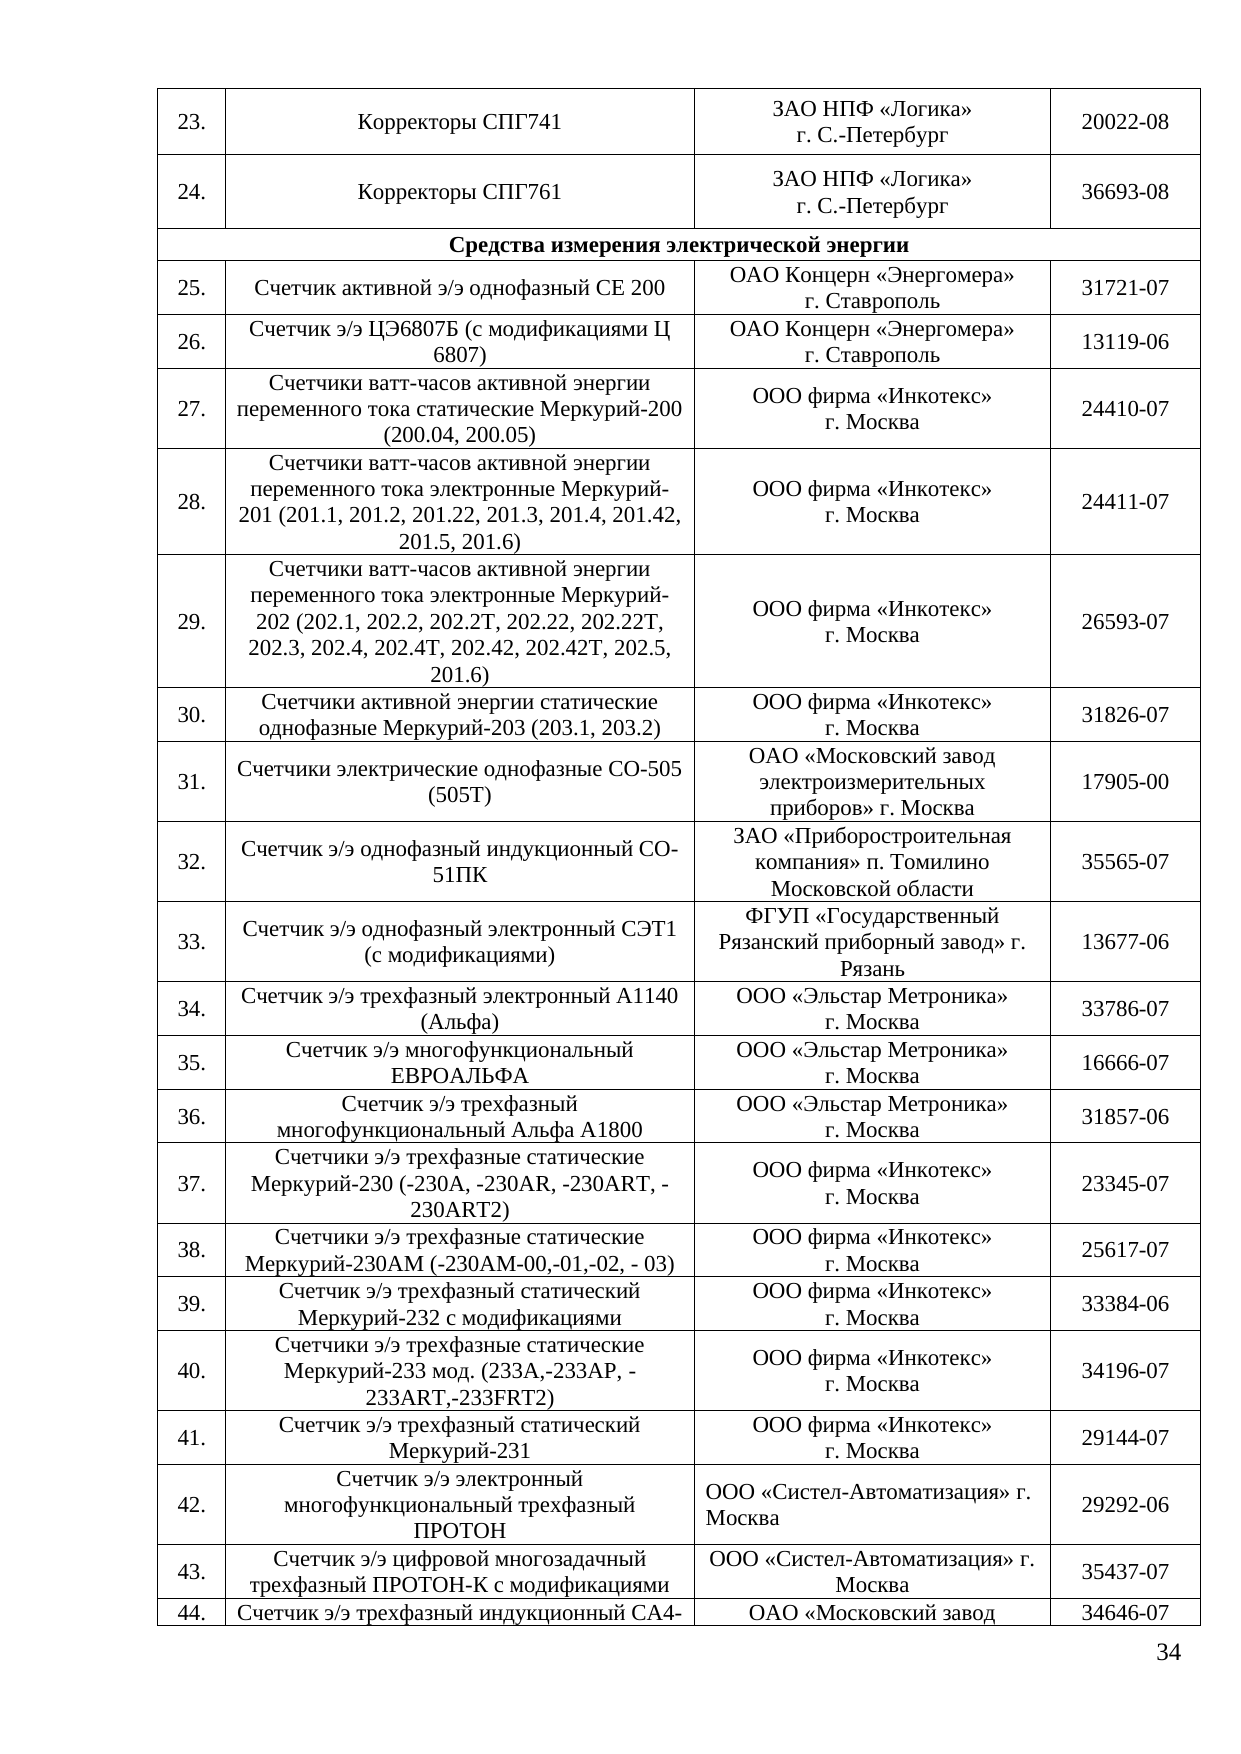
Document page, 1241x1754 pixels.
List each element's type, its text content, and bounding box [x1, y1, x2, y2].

table_cell ООО фирма «Инкотекс» г. Москва [695, 555, 1050, 687]
table_cell 34646-07 [1051, 1599, 1200, 1625]
table_cell 29292-06 [1051, 1465, 1200, 1544]
table_cell Счетчики э/э трехфазные статические Меркурий-230АМ (-230АМ-00,-01,-02, - 03) [226, 1224, 694, 1276]
table_cell ООО фирма «Инкотекс» г. Москва [695, 1224, 1050, 1276]
table_cell 23345-07 [1051, 1143, 1200, 1222]
table_cell 44. [158, 1599, 225, 1625]
table_cell 27. [158, 369, 225, 448]
table_cell ООО фирма «Инкотекс» г. Москва [695, 688, 1050, 741]
table_cell 32. [158, 822, 225, 901]
table_cell ООО фирма «Инкотекс» г. Москва [695, 1143, 1050, 1222]
table_cell Счетчик э/э однофазный электронный СЭТ1 (с модификациями) [226, 902, 694, 981]
table_cell Корректоры СПГ741 [226, 89, 694, 154]
table_cell 38. [158, 1224, 225, 1276]
table_cell 28. [158, 449, 225, 554]
table_cell 24410-07 [1051, 369, 1200, 448]
table_cell 34196-07 [1051, 1331, 1200, 1410]
table_cell Счетчики ватт-часов активной энергии переменного тока электронные Меркурий-202 (202.1, 202.2, 202.2Т, 202.22, 202.22Т, 202.3, 202.4, 202.4Т, 202.42, 202.42Т, 202.5, 201.6) [226, 555, 694, 687]
table_cell Корректоры СПГ761 [226, 155, 694, 228]
table_cell 25. [158, 261, 225, 314]
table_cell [695, 1599, 1050, 1625]
table_cell Счетчик э/э цифровой многозадачный трехфазный ПРОТОН-К с модификациями [226, 1545, 694, 1598]
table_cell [226, 1599, 694, 1625]
table_cell Счетчик э/э трехфазный статический Меркурий-232 с модификациями [226, 1277, 694, 1330]
table_cell 24411-07 [1051, 449, 1200, 554]
table_cell 35437-07 [1051, 1545, 1200, 1598]
table_cell 33. [158, 902, 225, 981]
table_cell Счетчик э/э трехфазный статический Меркурий-231 [226, 1411, 694, 1464]
table_cell ЗАО НПФ «Логика» г. С.-Петербург [695, 155, 1050, 228]
table_cell ООО фирма «Инкотекс» г. Москва [695, 1411, 1050, 1464]
table_cell 29. [158, 555, 225, 687]
table_cell Счетчик э/э многофункциональный ЕВРОАЛЬФА [226, 1036, 694, 1088]
table_cell 43. [158, 1545, 225, 1598]
table_cell Счетчик э/э трехфазный электронный А1140 (Альфа) [226, 982, 694, 1035]
table_cell ООО «Эльстар Метроника» г. Москва [695, 1090, 1050, 1142]
table_cell 23. [158, 89, 225, 154]
table_cell Счетчик э/э ЦЭ6807Б (с модификациями Ц 6807) [226, 315, 694, 368]
table_cell ФГУП «Государственный Рязанский приборный завод» г. Рязань [695, 902, 1050, 981]
table_cell ОАО Концерн «Энергомера» г. Ставрополь [695, 261, 1050, 314]
table_cell ОАО «Московский завод электроизмерительных приборов» г. Москва [695, 742, 1050, 821]
table_cell 35565-07 [1051, 822, 1200, 901]
table_cell ООО «Систел-Автоматизация» г. Москва [695, 1545, 1050, 1598]
table_cell ООО «Систел-Автоматизация» г. Москва [695, 1465, 1050, 1544]
table_cell Счетчик э/э трехфазный многофункциональный Альфа А1800 [226, 1090, 694, 1142]
table_cell 16666-07 [1051, 1036, 1200, 1088]
table_cell 30. [158, 688, 225, 741]
table_cell Счетчик э/э электронный многофункциональный трехфазный ПРОТОН [226, 1465, 694, 1544]
table_cell 40. [158, 1331, 225, 1410]
table_cell ООО фирма «Инкотекс» г. Москва [695, 1331, 1050, 1410]
table_cell 31826-07 [1051, 688, 1200, 741]
table_cell 29144-07 [1051, 1411, 1200, 1464]
table_cell Счетчик э/э однофазный индукционный СО-51ПК [226, 822, 694, 901]
table_cell 35. [158, 1036, 225, 1088]
table_cell 17905-00 [1051, 742, 1200, 821]
table_cell 37. [158, 1143, 225, 1222]
table_cell Счетчики ватт-часов активной энергии переменного тока электронные Меркурий-201 (201.1, 201.2, 201.22, 201.3, 201.4, 201.42, 201.5, 201.6) [226, 449, 694, 554]
table_cell 24. [158, 155, 225, 228]
table_cell Счетчики э/э трехфазные статические Меркурий-230 (-230А, -230АR, -230ART, -230АRT2) [226, 1143, 694, 1222]
table_cell ООО «Эльстар Метроника» г. Москва [695, 982, 1050, 1035]
table_cell 31721-07 [1051, 261, 1200, 314]
table_cell Счетчики активной энергии статические однофазные Меркурий-203 (203.1, 203.2) [226, 688, 694, 741]
table_cell ООО фирма «Инкотекс» г. Москва [695, 1277, 1050, 1330]
table_cell 13119-06 [1051, 315, 1200, 368]
table_cell 26. [158, 315, 225, 368]
table_cell Средства измерения электрической энергии [158, 229, 1200, 260]
table_cell 13677-06 [1051, 902, 1200, 981]
table_cell 36. [158, 1090, 225, 1142]
table_cell ЗАО «Приборостроительная компания» п. Томилино Московской области [695, 822, 1050, 901]
table_cell 31. [158, 742, 225, 821]
table_cell ЗАО НПФ «Логика» г. С.-Петербург [695, 89, 1050, 154]
table_cell 25617-07 [1051, 1224, 1200, 1276]
table_cell 31857-06 [1051, 1090, 1200, 1142]
table_cell Счетчик активной э/э однофазный СЕ 200 [226, 261, 694, 314]
table_cell 39. [158, 1277, 225, 1330]
table_cell 33384-06 [1051, 1277, 1200, 1330]
table_cell ООО «Эльстар Метроника» г. Москва [695, 1036, 1050, 1088]
table_cell ООО фирма «Инкотекс» г. Москва [695, 449, 1050, 554]
table_cell 34. [158, 982, 225, 1035]
table_cell 42. [158, 1465, 225, 1544]
table_cell Счетчики э/э трехфазные статические Меркурий-233 мод. (233А,-233АР, - 233ART,-233FRT2) [226, 1331, 694, 1410]
table_cell 20022-08 [1051, 89, 1200, 154]
table_cell 26593-07 [1051, 555, 1200, 687]
table_cell 36693-08 [1051, 155, 1200, 228]
table_cell Счетчики электрические однофазные СО-505 (505Т) [226, 742, 694, 821]
table_cell ООО фирма «Инкотекс» г. Москва [695, 369, 1050, 448]
table_cell Счетчики ватт-часов активной энергии переменного тока статические Меркурий-200 (200.04, 200.05) [226, 369, 694, 448]
table_cell 41. [158, 1411, 225, 1464]
table_cell ОАО Концерн «Энергомера» г. Ставрополь [695, 315, 1050, 368]
table_cell 33786-07 [1051, 982, 1200, 1035]
